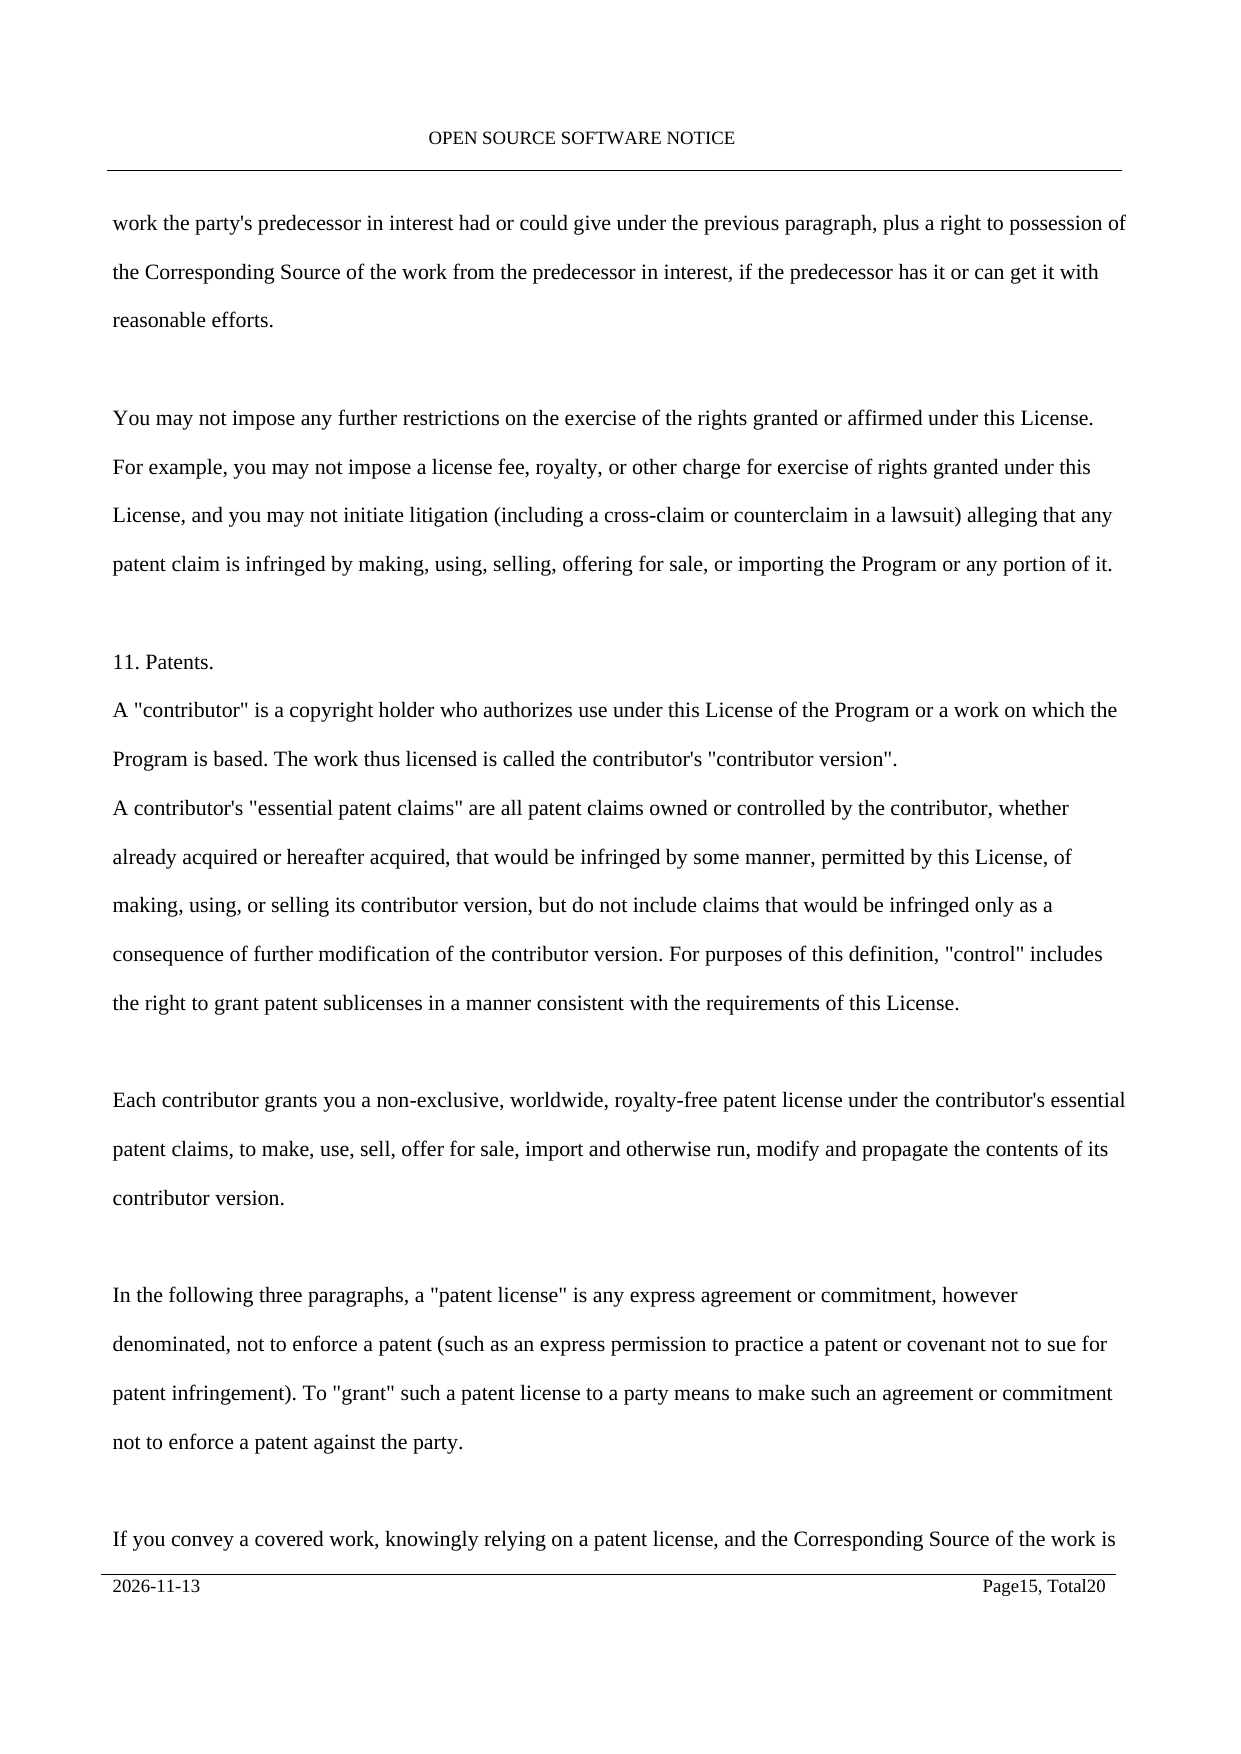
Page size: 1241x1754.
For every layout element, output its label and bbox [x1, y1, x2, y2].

text [112, 206, 1128, 1555]
